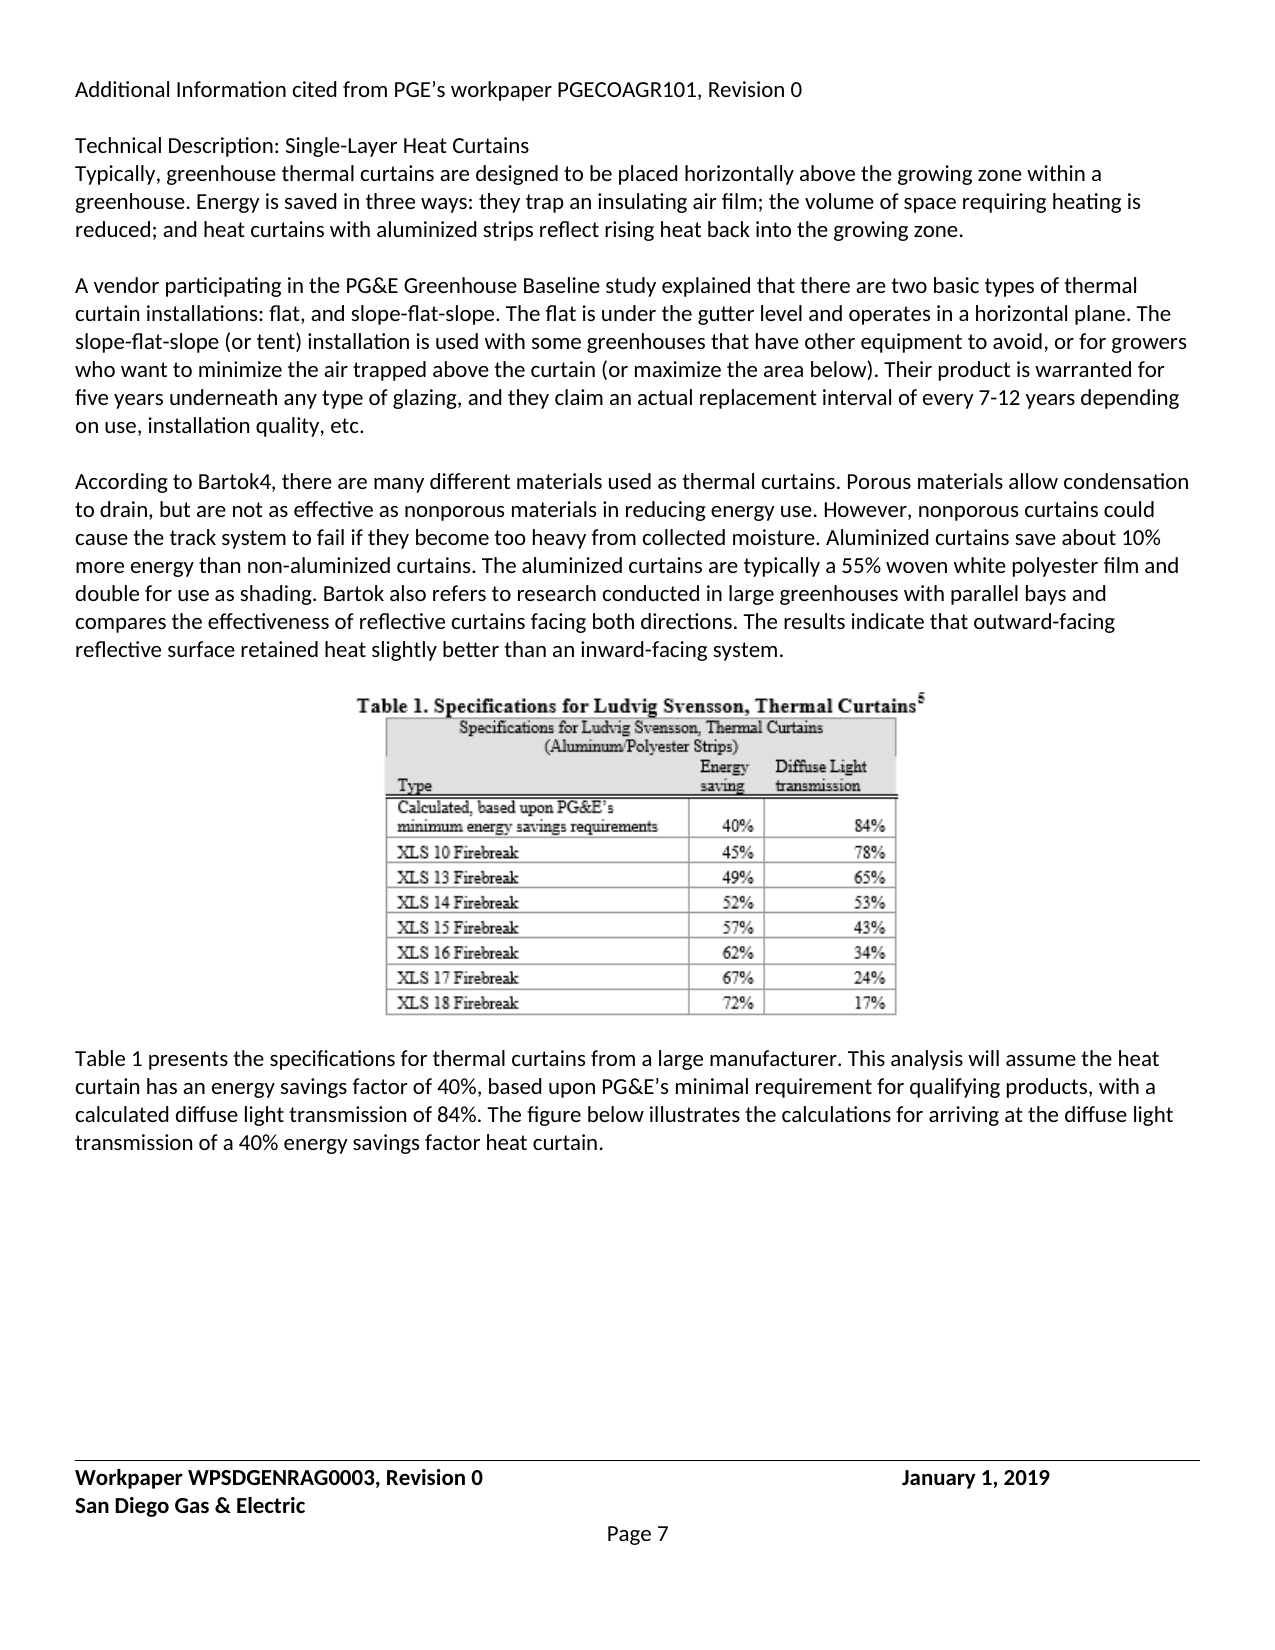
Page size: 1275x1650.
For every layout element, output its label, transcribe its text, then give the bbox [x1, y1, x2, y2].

text According to Bartok4, there are many different materials used as thermal curtains. Porous materials allow condensation to drain, but are not as effective as nonporous materials in reducing energy use. However, nonporous curtains could cause the track system to fail if they become too heavy from collected moisture. Aluminized curtains save about 10% more energy than non-aluminized curtains. The aluminized curtains are typically a 55% woven white polyester film and double for use as shading. Bartok also refers to research conducted in large greenhouses with parallel bays and compares the effectiveness of reflective curtains facing both directions. The results indicate that outward-facing reflective surface retained heat slightly better than an inward-facing system. [75, 467, 1200, 663]
picture [339, 691, 936, 1017]
text Technical Description: Single-Layer Heat Curtains [75, 131, 1200, 159]
text Additional Information cited from PGE’s workpaper PGECOAGR101, Revision 0 [75, 75, 1200, 103]
text A vendor participating in the PG&E Greenhouse Baseline study explained that there are two basic types of thermal curtain installations: flat, and slope-flat-slope. The flat is under the gutter level and operates in a horizontal plane. The slope-flat-slope (or tent) installation is used with some greenhouses that have other equipment to avoid, or for growers who want to minimize the air trapped above the curtain (or maximize the area below). Their product is warranted for five years underneath any type of glazing, and they claim an actual replacement interval of every 7-12 years depending on use, installation quality, etc. [75, 271, 1200, 439]
text Typically, greenhouse thermal curtains are designed to be placed horizontally above the growing zone within a greenhouse. Energy is saved in three ways: they trap an insulating air film; the volume of space requiring heating is reduced; and heat curtains with aluminized strips reflect rising heat back into the growing zone. [75, 159, 1200, 243]
text Table 1 presents the specifications for thermal curtains from a large manufacturer. This analysis will assume the heat curtain has an energy savings factor of 40%, based upon PG&E’s minimal requirement for qualifying products, with a calculated diffuse light transmission of 84%. The figure below illustrates the calculations for arriving at the diffuse light transmission of a 40% energy savings factor heat curtain. [75, 1044, 1200, 1157]
